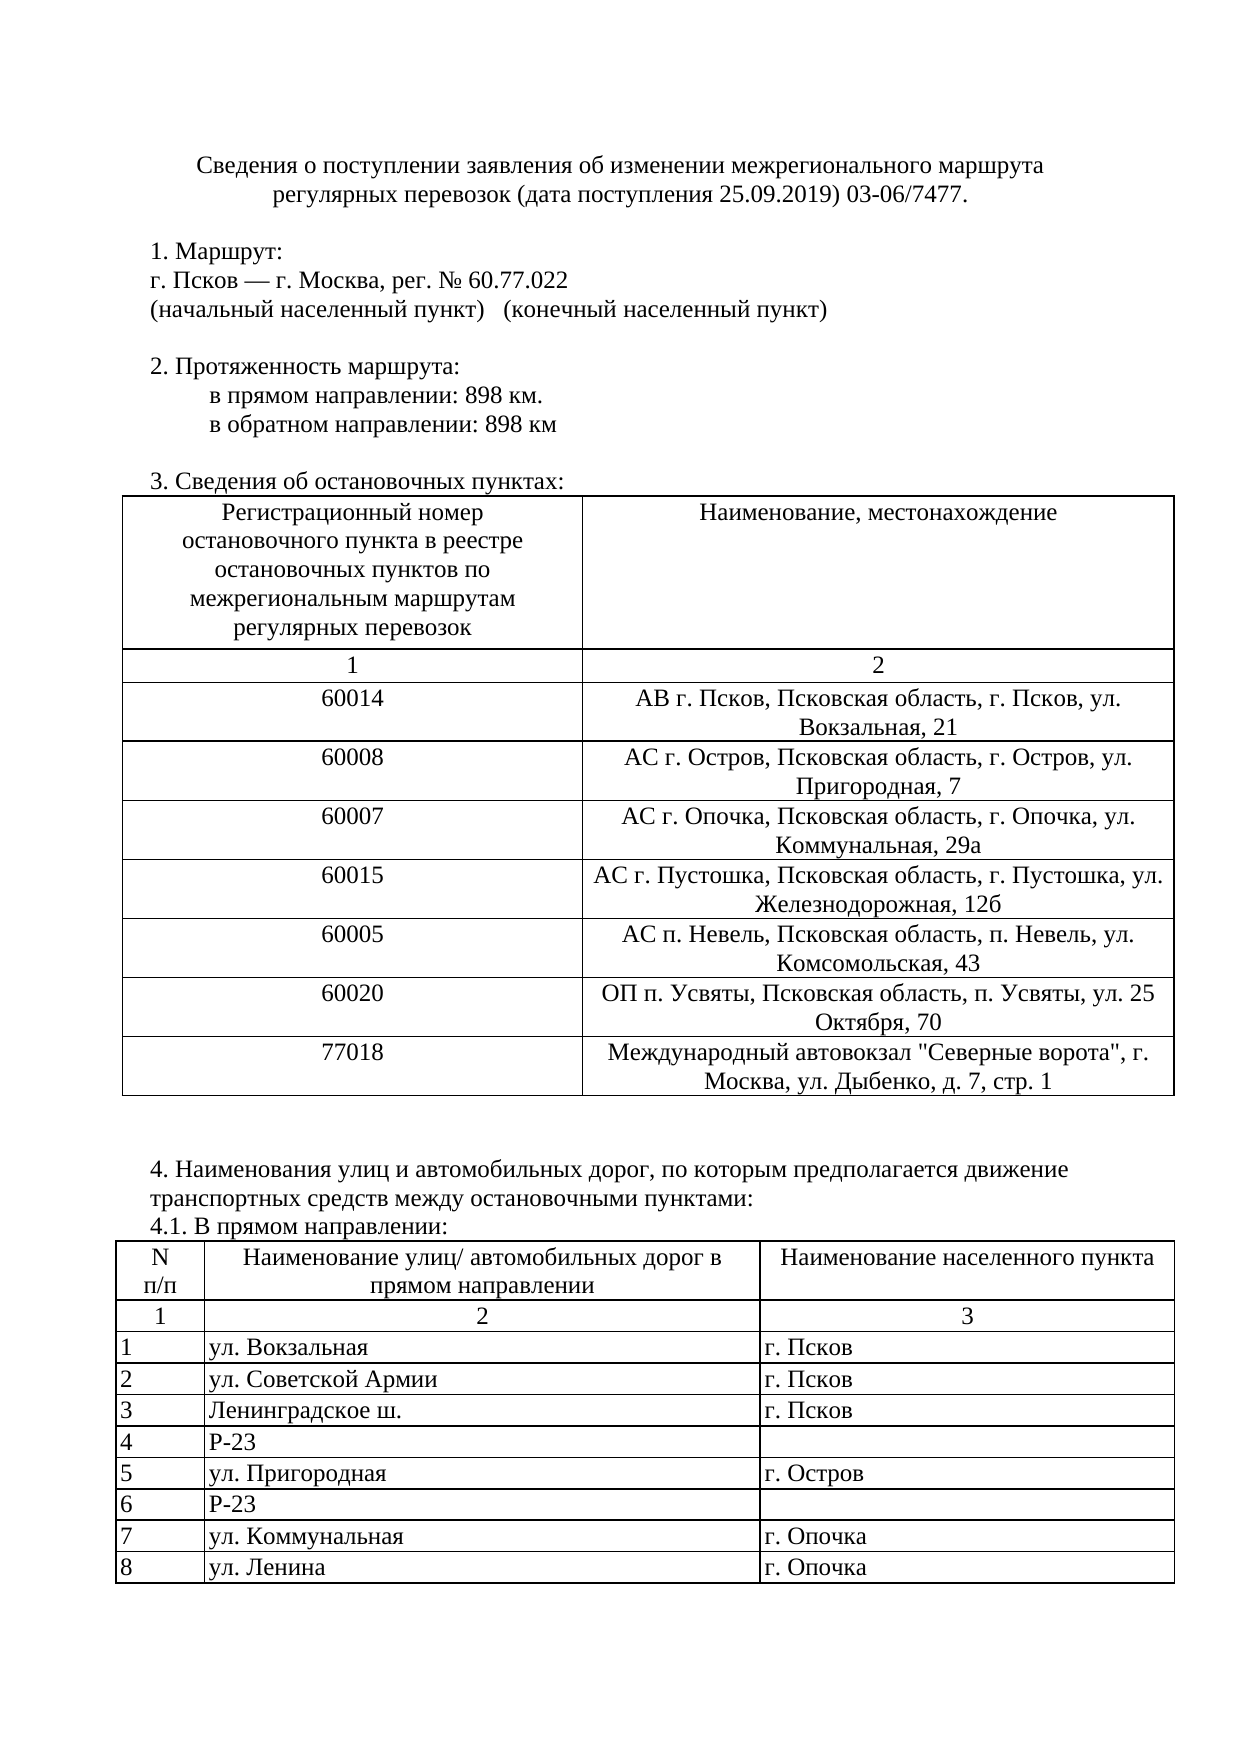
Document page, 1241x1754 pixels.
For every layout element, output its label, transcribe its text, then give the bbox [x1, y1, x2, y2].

text Сведения о поступлении заявления об изменении межрегионального маршрута регулярных перевозок (дата поступления 25.09.2019) 03-06/7477. [150, 150, 1090, 207]
table_cell Ленинградское ш. [205, 1395, 759, 1425]
table_cell ОП п. Усвяты, Псковская область, п. Усвяты, ул. 25 Октября, 70 [583, 978, 1173, 1036]
table_cell АС г. Опочка, Псковская область, г. Опочка, ул. Коммунальная, 29а [583, 801, 1173, 858]
table_cell Р-23 [205, 1490, 759, 1519]
text 4. Наименования улиц и автомобильных дорог, по которым предполагается движение транспортных средств между остановочными пунктами: [150, 1154, 1090, 1211]
table_cell 60015 [123, 860, 582, 918]
table_cell 5 [117, 1458, 204, 1488]
table_cell 8 [117, 1552, 204, 1582]
table_cell г. Остров [761, 1458, 1174, 1488]
table_cell 2 [205, 1301, 759, 1331]
table_cell АС г. Пустошка, Псковская область, г. Пустошка, ул. Железнодорожная, 12б [583, 860, 1173, 918]
table_header Наименование населенного пункта [761, 1242, 1174, 1299]
table_cell 60008 [123, 742, 582, 799]
table_cell 1 [117, 1332, 204, 1362]
table_cell 60005 [123, 919, 582, 977]
table_cell 1 [123, 650, 582, 681]
table_header Регистрационный номер остановочного пункта в реестре остановочных пунктов по межрегиональным маршрутам регулярных перевозок [123, 497, 582, 648]
table_cell АВ г. Псков, Псковская область, г. Псков, ул. Вокзальная, 21 [583, 683, 1173, 740]
text 3. Сведения об остановочных пунктах: [150, 466, 1090, 495]
table_cell Р-23 [205, 1427, 759, 1456]
table_cell ул. Ленина [205, 1552, 759, 1582]
text (начальный населенный пункт) (конечный населенный пункт) [150, 294, 1090, 322]
table_header N п/п [117, 1242, 204, 1299]
table_cell 7 [117, 1521, 204, 1551]
table_header Наименование, местонахождение [583, 497, 1173, 648]
table_cell 77018 [123, 1037, 582, 1095]
table_cell 4 [117, 1427, 204, 1456]
table_cell г. Псков [761, 1364, 1174, 1393]
table_cell 3 [117, 1395, 204, 1425]
table_cell ул. Пригородная [205, 1458, 759, 1488]
text в обратном направлении: 898 км [150, 409, 1090, 437]
text в прямом направлении: 898 км. [150, 380, 1090, 409]
table_cell ул. Советской Армии [205, 1364, 759, 1393]
table_cell 60014 [123, 683, 582, 740]
text г. Псков — г. Москва, рег. № 60.77.022 [150, 265, 1090, 294]
table_cell [761, 1490, 1174, 1519]
table_cell г. Псков [761, 1395, 1174, 1425]
table_cell 2 [117, 1364, 204, 1393]
table_cell АС п. Невель, Псковская область, п. Невель, ул. Комсомольская, 43 [583, 919, 1173, 977]
table_cell 1 [117, 1301, 204, 1331]
table_cell г. Опочка [761, 1521, 1174, 1551]
table_header Наименование улиц/ автомобильных дорог в прямом направлении [205, 1242, 759, 1299]
table_cell г. Опочка [761, 1552, 1174, 1582]
text 2. Протяженность маршрута: [150, 351, 1090, 380]
table_cell г. Псков [761, 1332, 1174, 1362]
table_cell 3 [761, 1301, 1174, 1331]
table_cell 6 [117, 1490, 204, 1519]
table_cell Международный автовокзал "Северные ворота", г. Москва, ул. Дыбенко, д. 7, стр. 1 [583, 1037, 1173, 1095]
table_cell ул. Коммунальная [205, 1521, 759, 1551]
text 4.1. В прямом направлении: [150, 1211, 1090, 1240]
table_cell 2 [583, 650, 1173, 681]
table_cell ул. Вокзальная [205, 1332, 759, 1362]
table_cell АС г. Остров, Псковская область, г. Остров, ул. Пригородная, 7 [583, 742, 1173, 799]
table_cell [761, 1427, 1174, 1456]
text 1. Маршрут: [150, 236, 1090, 265]
table_cell 60020 [123, 978, 582, 1036]
table_cell 60007 [123, 801, 582, 858]
